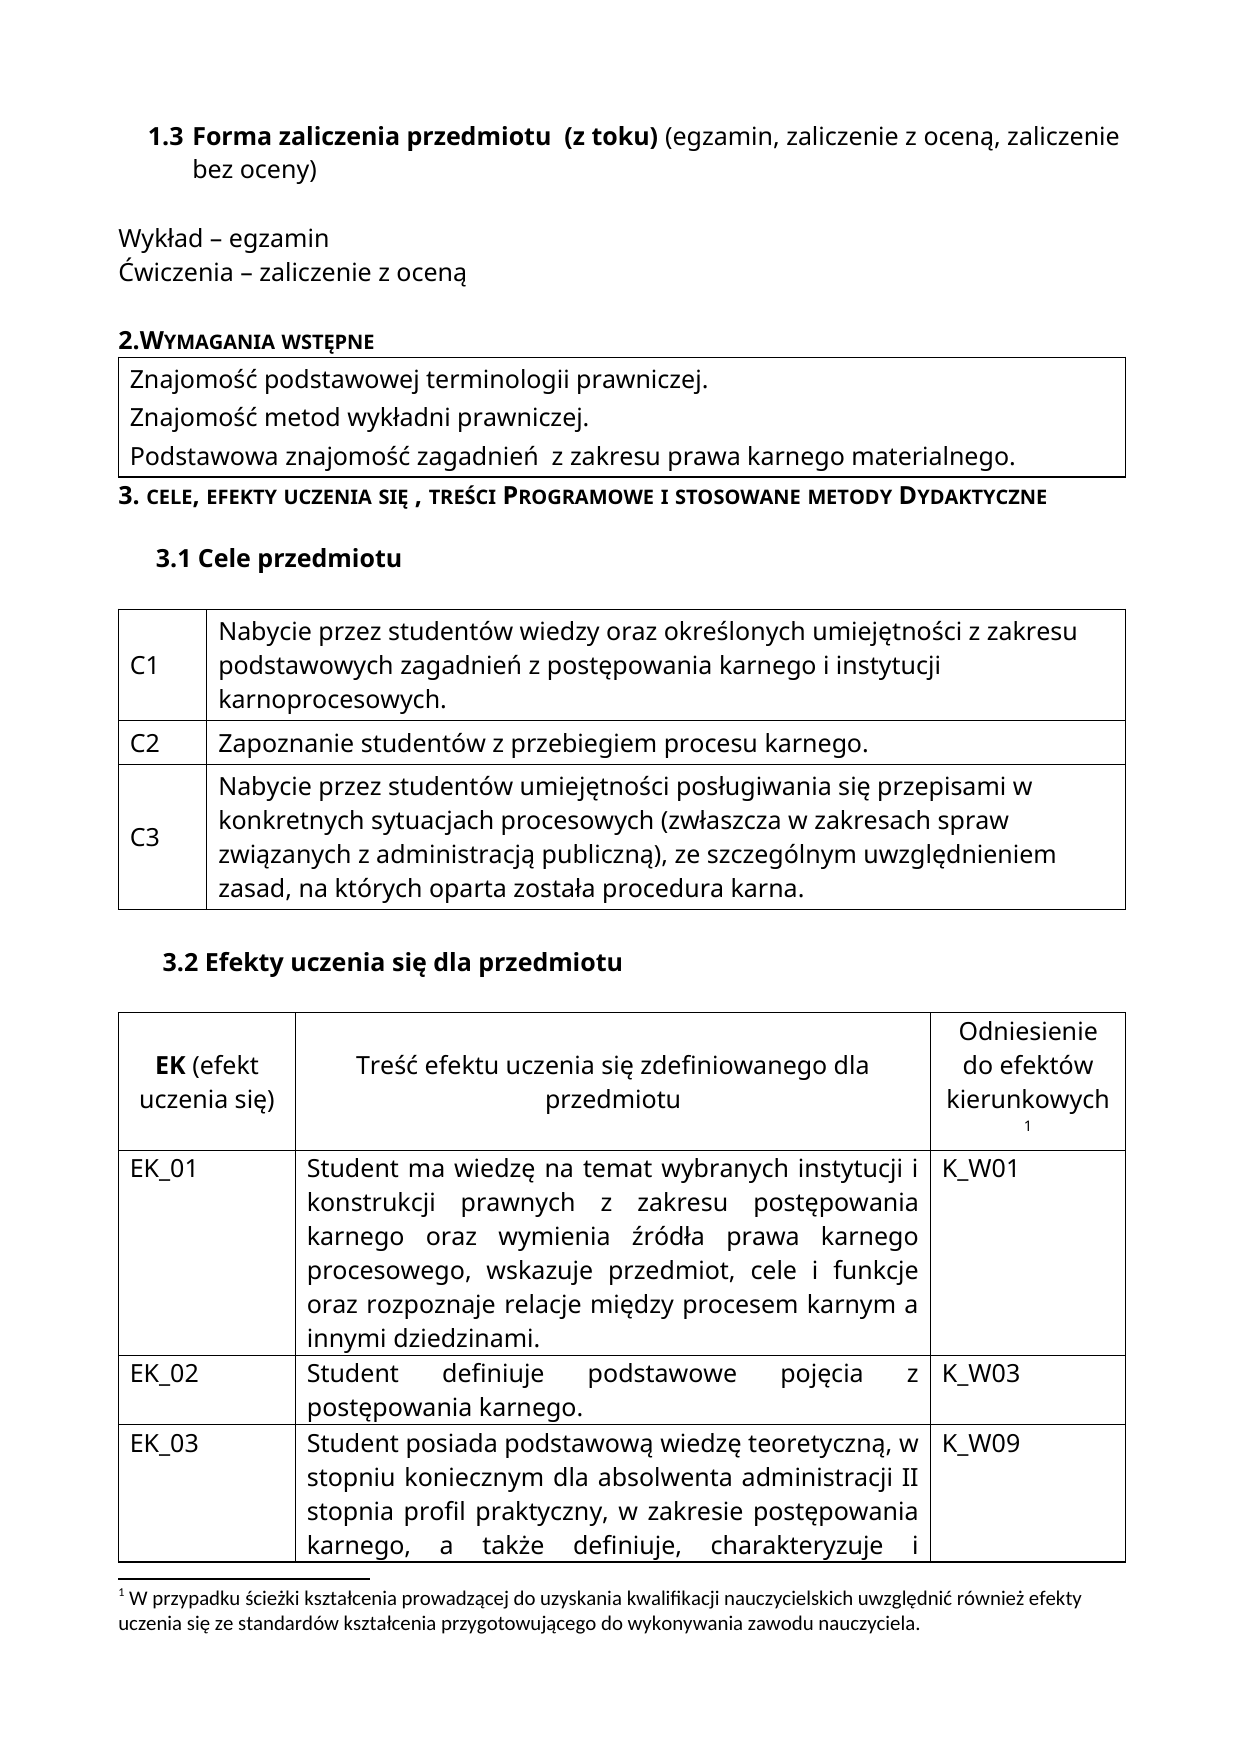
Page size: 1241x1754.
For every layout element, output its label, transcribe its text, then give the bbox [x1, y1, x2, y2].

table_cell Student definiuje podstawowe pojęcia z postępowania karnego. [296, 1356, 930, 1424]
text 1.3 Forma zaliczenia przedmiotu (z toku) (egzamin, zaliczenie z oceną, zaliczenie bez oceny) [148, 118, 1122, 186]
text 3.1 Cele przedmiotu [156, 540, 1122, 574]
text Ćwiczenia – zaliczenie z oceną [118, 254, 1122, 288]
table_cell Nabycie przez studentów umiejętności posługiwania się przepisami w konkretnych sytuacjach procesowych (zwłaszcza w zakresach spraw związanych z administracją publiczną), ze szczególnym uwzględnieniem zasad, na których oparta została procedura karna. [207, 765, 1125, 909]
table_cell Zapoznanie studentów z przebiegiem procesu karnego. [207, 721, 1125, 763]
table_header EK (efekt uczenia się) [119, 1013, 295, 1149]
table_cell C3 [119, 765, 206, 909]
table_cell EK_02 [119, 1356, 295, 1424]
text 2.Wymagania wstępne [118, 322, 1122, 357]
table_cell K_W01 [931, 1151, 1125, 1355]
table_header Treść efektu uczenia się zdefiniowanego dla przedmiotu [296, 1013, 930, 1149]
table_cell K_W09 [931, 1425, 1125, 1561]
text 3. cele, efekty uczenia się , treści Programowe i stosowane metody Dydaktyczne [118, 478, 1122, 512]
table_header C1 [119, 610, 206, 720]
table_cell K_W03 [931, 1356, 1125, 1424]
table_cell EK_03 [119, 1425, 295, 1561]
table_cell Student ma wiedzę na temat wybranych instytucji i konstrukcji prawnych z zakresu postępowania karnego oraz wymienia źródła prawa karnego procesowego, wskazuje przedmiot, cele i funkcje oraz rozpoznaje relacje między procesem karnym a innymi dziedzinami. [296, 1151, 930, 1355]
text Wykład – egzamin [118, 220, 1122, 254]
table_header Znajomość podstawowej terminologii prawniczej. Znajomość metod wykładni prawniczej. Podstawowa znajomość zagadnień z zakresu prawa karnego materialnego. [119, 358, 1125, 476]
table_cell C2 [119, 721, 206, 763]
text 3.2 Efekty uczenia się dla przedmiotu [162, 944, 1122, 978]
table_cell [296, 1425, 930, 1561]
table_header Odniesienie do efektów kierunkowych [931, 1013, 1125, 1149]
table_header Nabycie przez studentów wiedzy oraz określonych umiejętności z zakresu podstawowych zagadnień z postępowania karnego i instytucji karnoprocesowych. [207, 610, 1125, 720]
table_cell EK_01 [119, 1151, 295, 1355]
